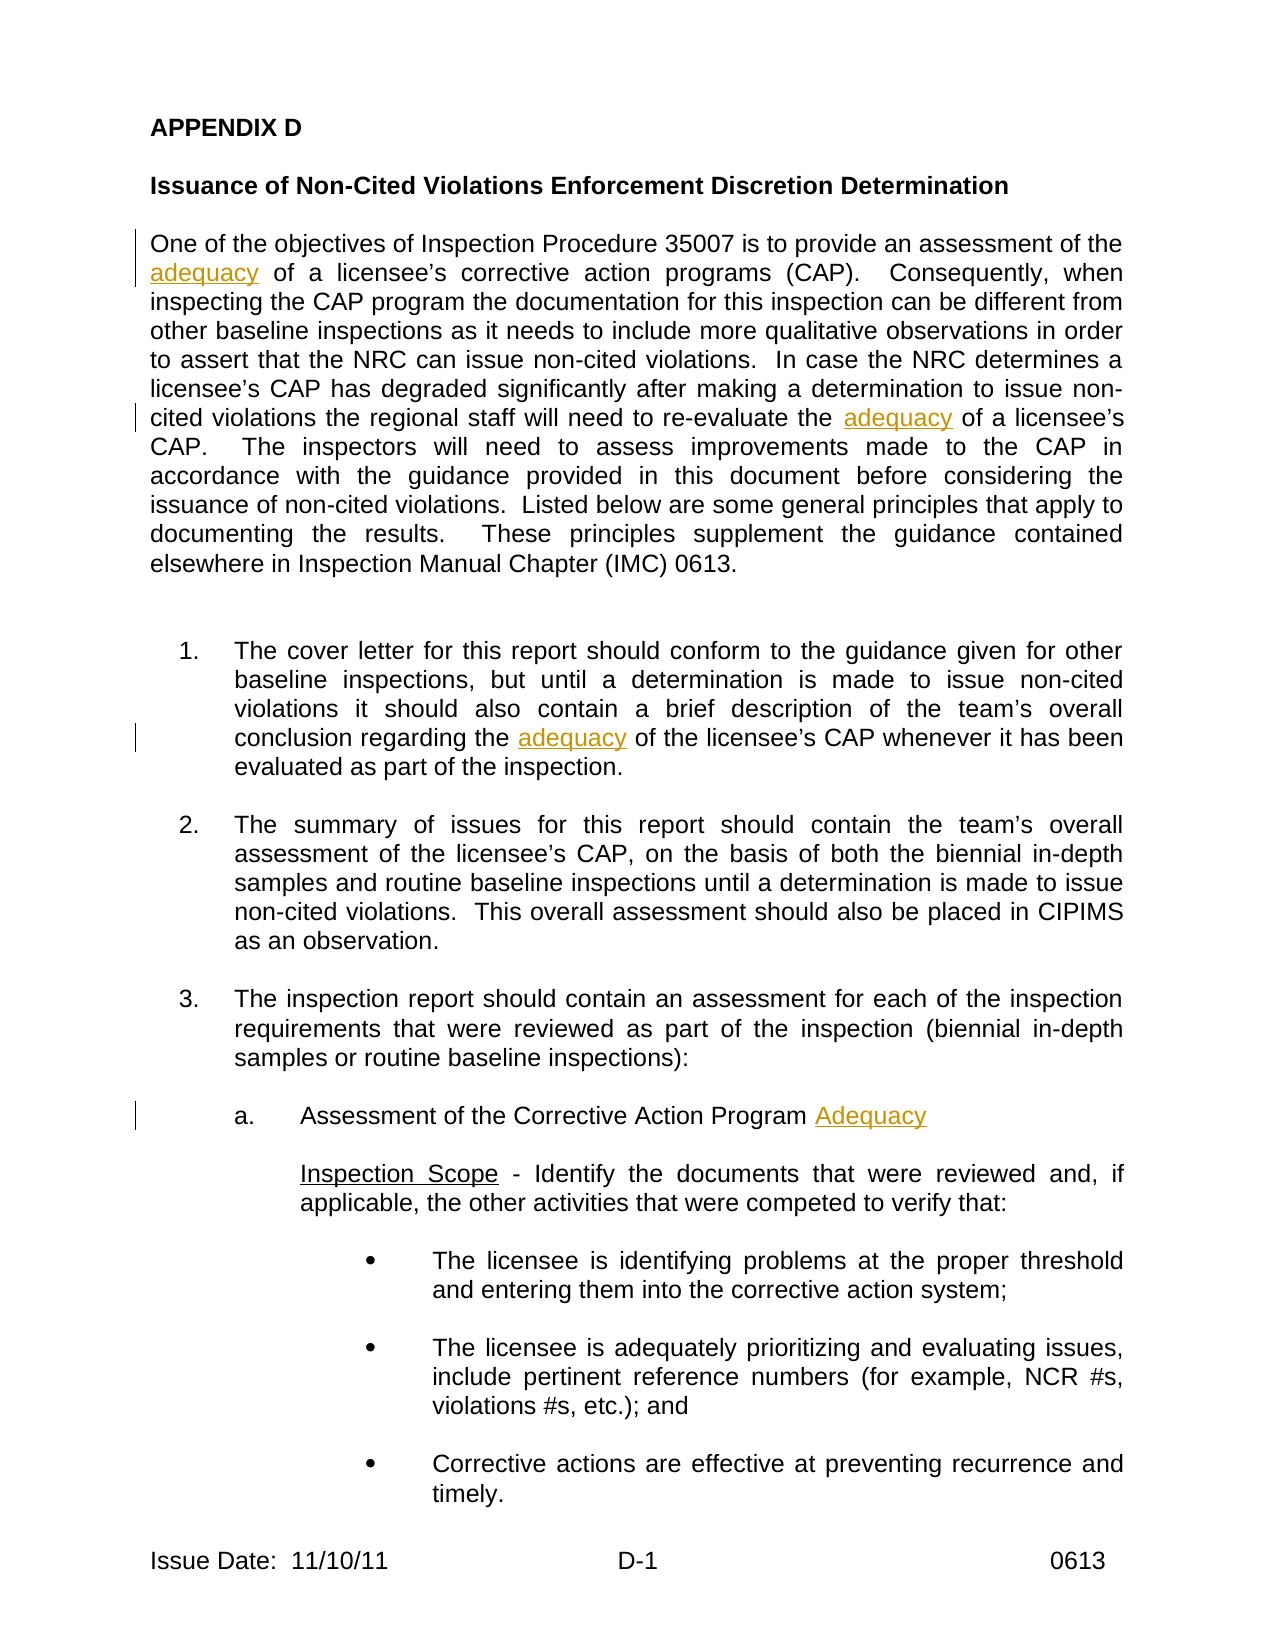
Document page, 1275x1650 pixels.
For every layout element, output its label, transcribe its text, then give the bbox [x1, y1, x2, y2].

text Issuance of Non-Cited Violations Enforcement Discretion Determination [150, 171, 1125, 200]
text One of the objectives of Inspection Procedure 35007 is to provide an assessment of the of a licensee’s corrective action programs (CAP). Consequently, when inspecting the CAP program the documentation for this inspection can be different from other baseline inspections as it needs to include more qualitative observations in order to assert that the NRC can issue non-cited violations. In case the NRC determines a licensee’s CAP has degraded significantly after making a determination to issue non-cited violations the regional staff will need to re-evaluate the of a licensee’s CAP. The inspectors will need to assess improvements made to the CAP in accordance with the guidance provided in this document before considering the issuance of non-cited violations. Listed below are some general principles that apply to documenting the results. These principles supplement the guidance contained elsewhere in Inspection Manual Chapter (IMC) 0613. [150, 229, 1125, 577]
text 1. The cover letter for this report should conform to the guidance given for other baseline inspections, but until a determination is made to issue non-cited violations it should also contain a brief description of the team’s overall conclusion regarding the of the licensee’s CAP whenever it has been evaluated as part of the inspection. [178, 636, 1125, 781]
text APPENDIX D [150, 112, 1125, 142]
text Inspection Scope - Identify the documents that were reviewed and, if applicable, the other activities that were competed to verify that: [300, 1159, 1125, 1217]
list Corrective actions are effective at preventing recurrence and timely. [366, 1449, 1125, 1507]
text a. Assessment of the Corrective Action Program [234, 1101, 1125, 1130]
text 2. The summary of issues for this report should contain the team’s overall assessment of the licensee’s CAP, on the basis of both the biennial in-depth samples and routine baseline inspections until a determination is made to issue non-cited violations. This overall assessment should also be placed in CIPIMS as an observation. [178, 810, 1125, 955]
list The licensee is adequately prioritizing and evaluating issues, include pertinent reference numbers (for example, NCR #s, violations #s, etc.); and [366, 1333, 1125, 1420]
text 3. The inspection report should contain an assessment for each of the inspection requirements that were reviewed as part of the inspection (biennial in-depth samples or routine baseline inspections): [178, 984, 1125, 1072]
list The licensee is identifying problems at the proper threshold and entering them into the corrective action system; [366, 1246, 1125, 1304]
